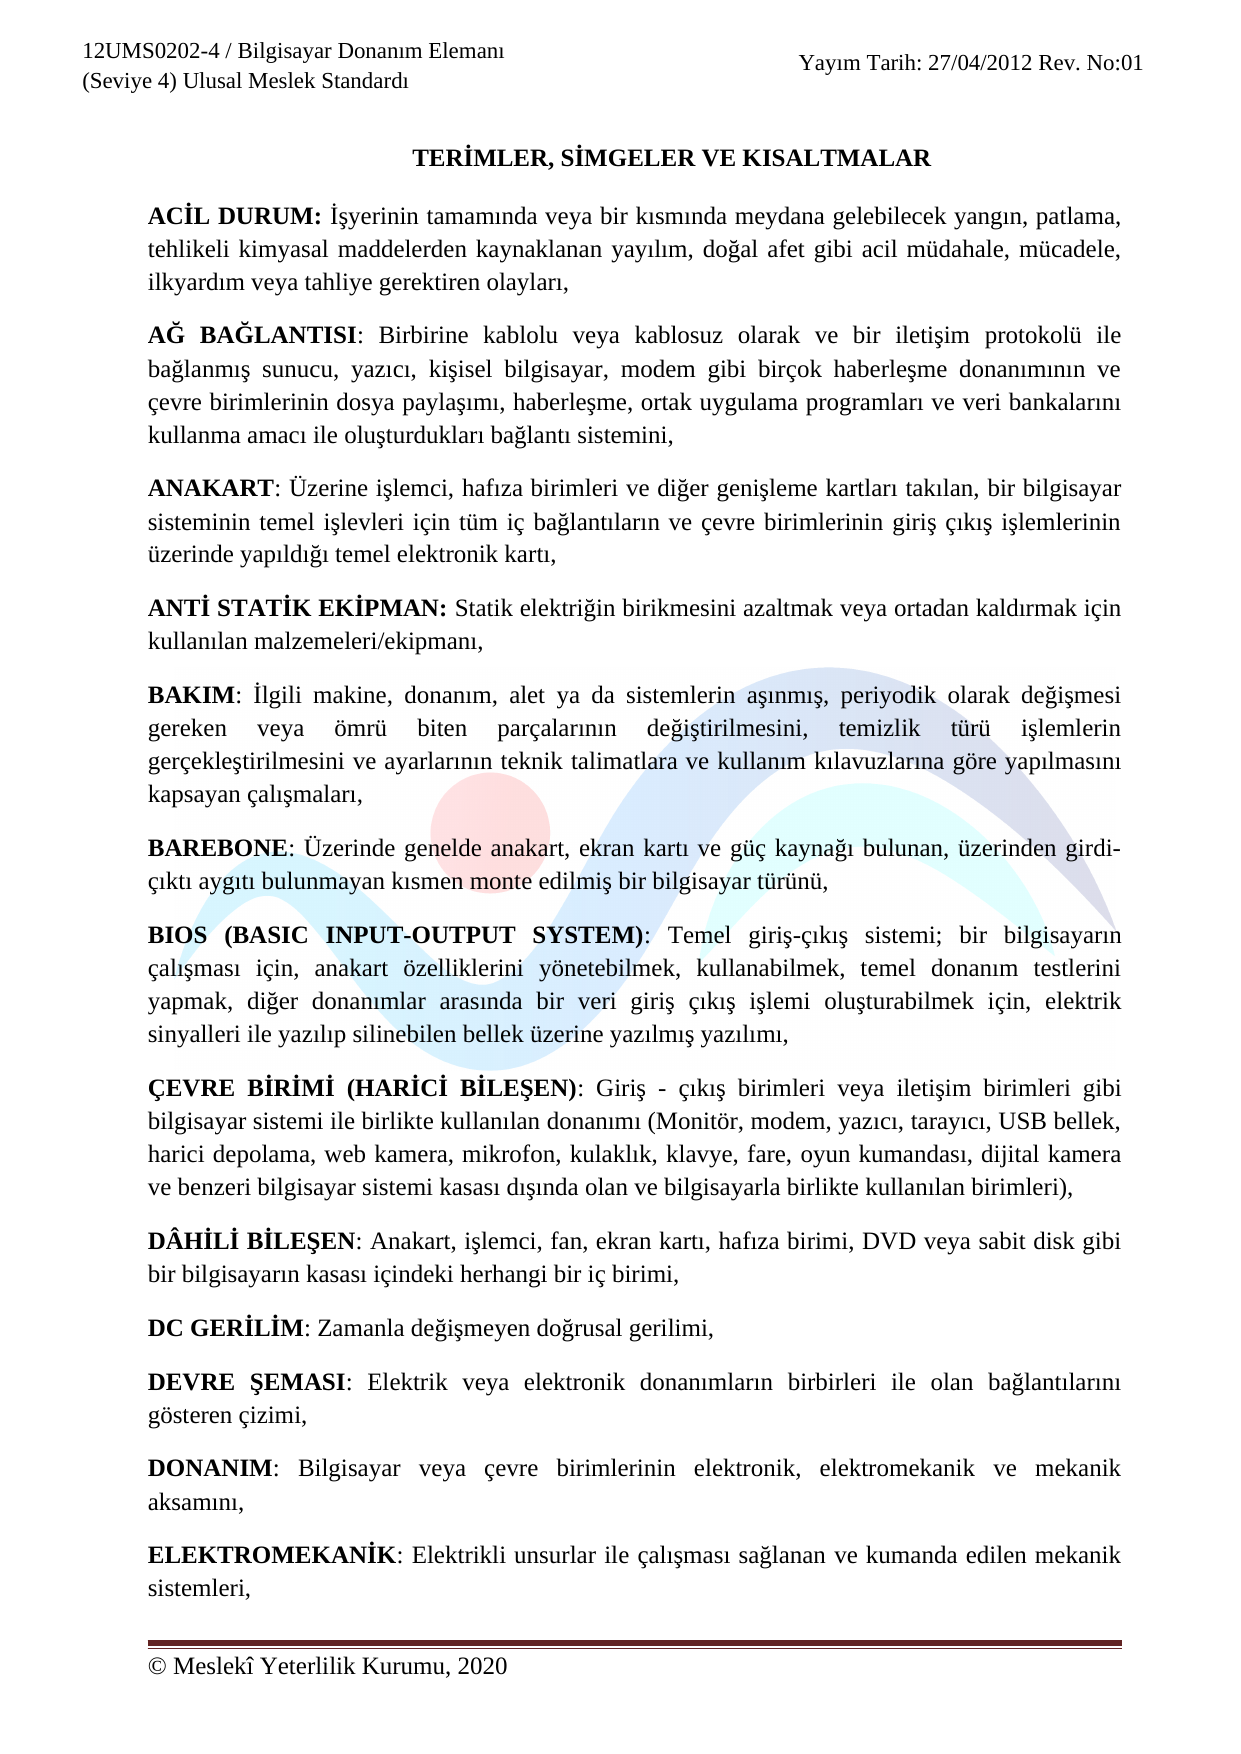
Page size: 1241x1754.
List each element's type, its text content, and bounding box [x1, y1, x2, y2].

text ELEKTROMEKANİK: Elektrikli unsurlar ile çalışması sağlanan ve kumanda edilen mekanik sistemleri, [148, 1540, 1122, 1602]
text DEVRE ŞEMASI: Elektrik veya elektronik donanımların birbirleri ile olan bağlantılarını gösteren çizimi, [148, 1367, 1122, 1428]
text ANAKART: Üzerine işlemci, hafıza birimleri ve diğer genişleme kartları takılan, bir bilgisayar sisteminin temel işlevleri için tüm iç bağlantıların ve çevre birimlerinin giriş çıkış işlemlerinin üzerinde yapıldığı temel elektronik kartı, [148, 473, 1122, 568]
text BAKIM: İlgili makine, donanım, alet ya da sistemlerin aşınmış, periyodik olarak değişmesi gereken veya ömrü biten parçalarının değiştirilmesini, temizlik türü işlemlerin gerçekleştirilmesini ve ayarlarının teknik talimatlara ve kullanım kılavuzlarına göre yapılmasını kapsayan çalışmaları, [148, 680, 1122, 808]
text ÇEVRE BİRİMİ (HARİCİ BİLEŞEN): Giriş - çıkış birimleri veya iletişim birimleri gibi bilgisayar sistemi ile birlikte kullanılan donanımı (Monitör, modem, yazıcı, tarayıcı, USB bellek, harici depolama, web kamera, mikrofon, kulaklık, klavye, fare, oyun kumandası, dijital kamera ve benzeri bilgisayar sistemi kasası dışında olan ve bilgisayarla birlikte kullanılan birimleri), [148, 1073, 1122, 1201]
text BIOS (BASIC INPUT-OUTPUT SYSTEM): Temel giriş-çıkış sistemi; bir bilgisayarın çalışması için, anakart özelliklerini yönetebilmek, kullanabilmek, temel donanım testlerini yapmak, diğer donanımlar arasında bir veri giriş çıkış işlemi oluşturabilmek için, elektrik sinyalleri ile yazılıp silinebilen bellek üzerine yazılmış yazılımı, [148, 920, 1122, 1048]
text ANTİ STATİK EKİPMAN: Statik elektriğin birikmesini azaltmak veya ortadan kaldırmak için kullanılan malzemeleri/ekipmanı, [148, 593, 1122, 655]
text DONANIM: Bilgisayar veya çevre birimlerinin elektronik, elektromekanik ve mekanik aksamını, [148, 1453, 1122, 1515]
text AĞ BAĞLANTISI: Birbirine kablolu veya kablosuz olarak ve bir iletişim protokolü ile bağlanmış sunucu, yazıcı, kişisel bilgisayar, modem gibi birçok haberleşme donanımının ve çevre birimlerinin dosya paylaşımı, haberleşme, ortak uygulama programları ve veri bankalarını kullanma amacı ile oluşturdukları bağlantı sistemini, [148, 321, 1122, 448]
text TERİMLER, SİMGELER VE KISALTMALAR [148, 143, 1122, 172]
text DÂHİLİ BİLEŞEN: Anakart, işlemci, fan, ekran kartı, hafıza birimi, DVD veya sabit disk gibi bir bilgisayarın kasası içindeki herhangi bir iç birimi, [148, 1226, 1122, 1288]
text BAREBONE: Üzerinde genelde anakart, ekran kartı ve güç kaynağı bulunan, üzerinden girdi-çıktı aygıtı bulunmayan kısmen monte edilmiş bir bilgisayar türünü, [148, 833, 1122, 895]
text DC GERİLİM: Zamanla değişmeyen doğrusal gerilimi, [148, 1313, 1122, 1342]
text ACİL DURUM: İşyerinin tamamında veya bir kısmında meydana gelebilecek yangın, patlama, tehlikeli kimyasal maddelerden kaynaklanan yayılım, doğal afet gibi acil müdahale, mücadele, ilkyardım veya tahliye gerektiren olayları, [148, 201, 1122, 296]
